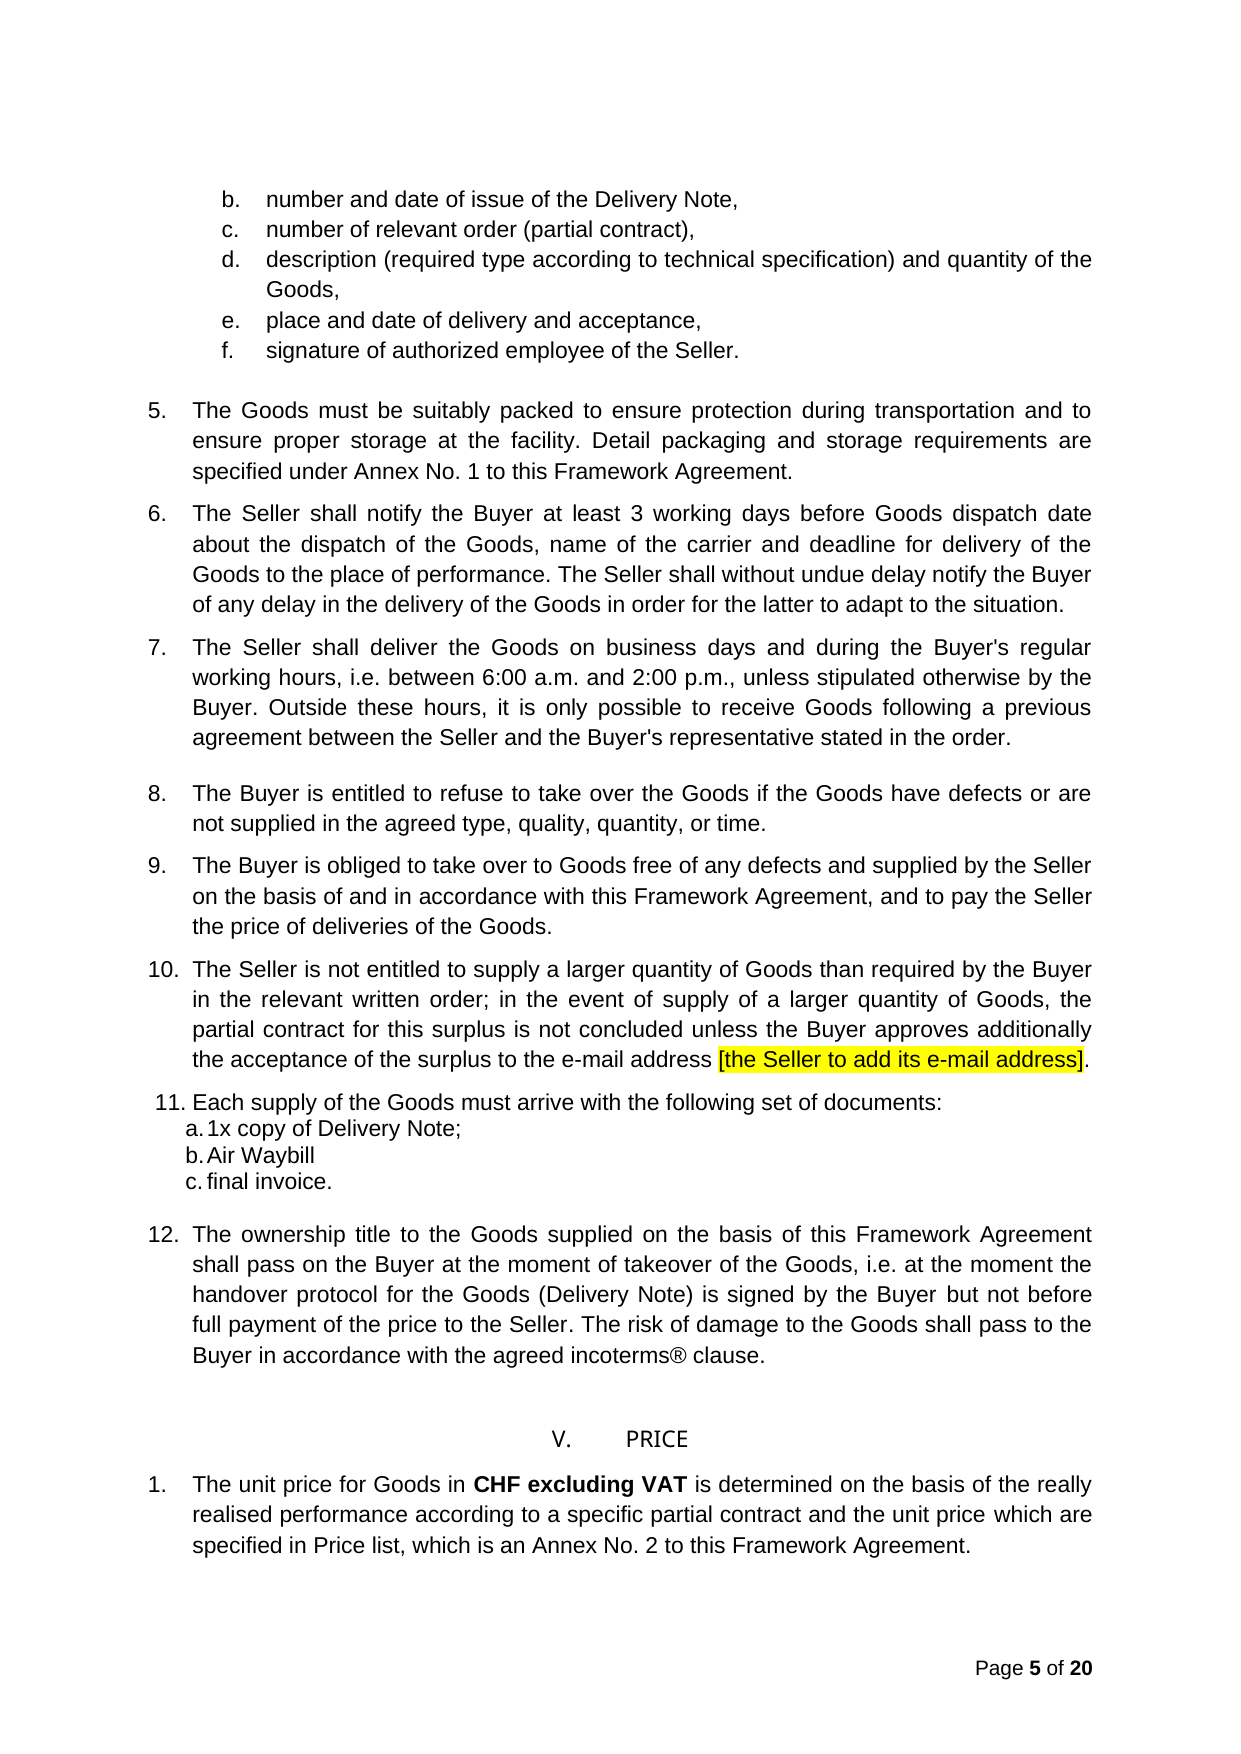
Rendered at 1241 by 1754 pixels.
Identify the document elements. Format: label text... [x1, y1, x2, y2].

list The Seller shall notify the Buyer at least 3 working days before Goods dispatch date about the dispatch of the Goods, name of the carrier and deadline for delivery of the Goods to the place of performance. The Seller shall without undue delay notify the Buyer of any delay in the delivery of the Goods in order for the latter to adapt to the situation. [148, 500, 1093, 617]
list number of relevant order (partial contract), [221, 216, 1093, 242]
list The Buyer is obliged to take over to Goods free of any defects and supplied by the Seller on the basis of and in accordance with this Framework Agreement, and to pay the Seller the price of deliveries of the Goods. [148, 852, 1093, 939]
list The unit price for Goods in CHF excluding VAT is determined on the basis of the really realised performance according to a specific partial contract and the unit price which are specified in Price list, which is an Annex No. 2 to this Framework Agreement. [148, 1471, 1093, 1558]
list 1x copy of Delivery Note; [185, 1115, 1093, 1142]
list description (required type according to technical specification) and quantity of the Goods, [221, 246, 1093, 303]
list place and date of delivery and acceptance, [221, 307, 1093, 333]
list The ownership title to the Goods supplied on the basis of this Framework Agreement shall pass on the Buyer at the moment of takeover of the Goods, i.e. at the moment the handover protocol for the Goods (Delivery Note) is signed by the Buyer but not before full payment of the price to the Seller. The risk of damage to the Goods shall pass to the Buyer in accordance with the agreed incoterms® clause. [148, 1221, 1093, 1368]
list Air Waybill [185, 1142, 1093, 1168]
list number and date of issue of the Delivery Note, [221, 186, 1093, 212]
list The Seller shall deliver the Goods on business days and during the Buyer's regular working hours, i.e. between 6:00 a.m. and 2:00 p.m., unless stipulated otherwise by the Buyer. Outside these hours, it is only possible to receive Goods following a previous agreement between the Seller and the Buyer's representative stated in the order. [148, 634, 1093, 751]
list The Goods must be suitably packed to ensure protection during transportation and to ensure proper storage at the facility. Detail packaging and storage requirements are specified under Annex No. 1 to this Framework Agreement. [148, 397, 1093, 484]
list The Seller is not entitled to supply a larger quantity of Goods than required by the Buyer in the relevant written order; in the event of supply of a larger quantity of Goods, the partial contract for this surplus is not concluded unless the Buyer approves additionally the acceptance of the surplus to the e-mail address [the Seller to add its e-mail address]. [148, 956, 1093, 1073]
list final invoice. [185, 1168, 1093, 1194]
list Each supply of the Goods must arrive with the following set of documents: [154, 1089, 1093, 1115]
list The Buyer is entitled to refuse to take over the Goods if the Goods have defects or are not supplied in the agreed type, quality, quantity, or time. [148, 779, 1093, 836]
text V. PRICE [148, 1423, 1093, 1454]
list signature of authorized employee of the Seller. [221, 337, 1093, 363]
